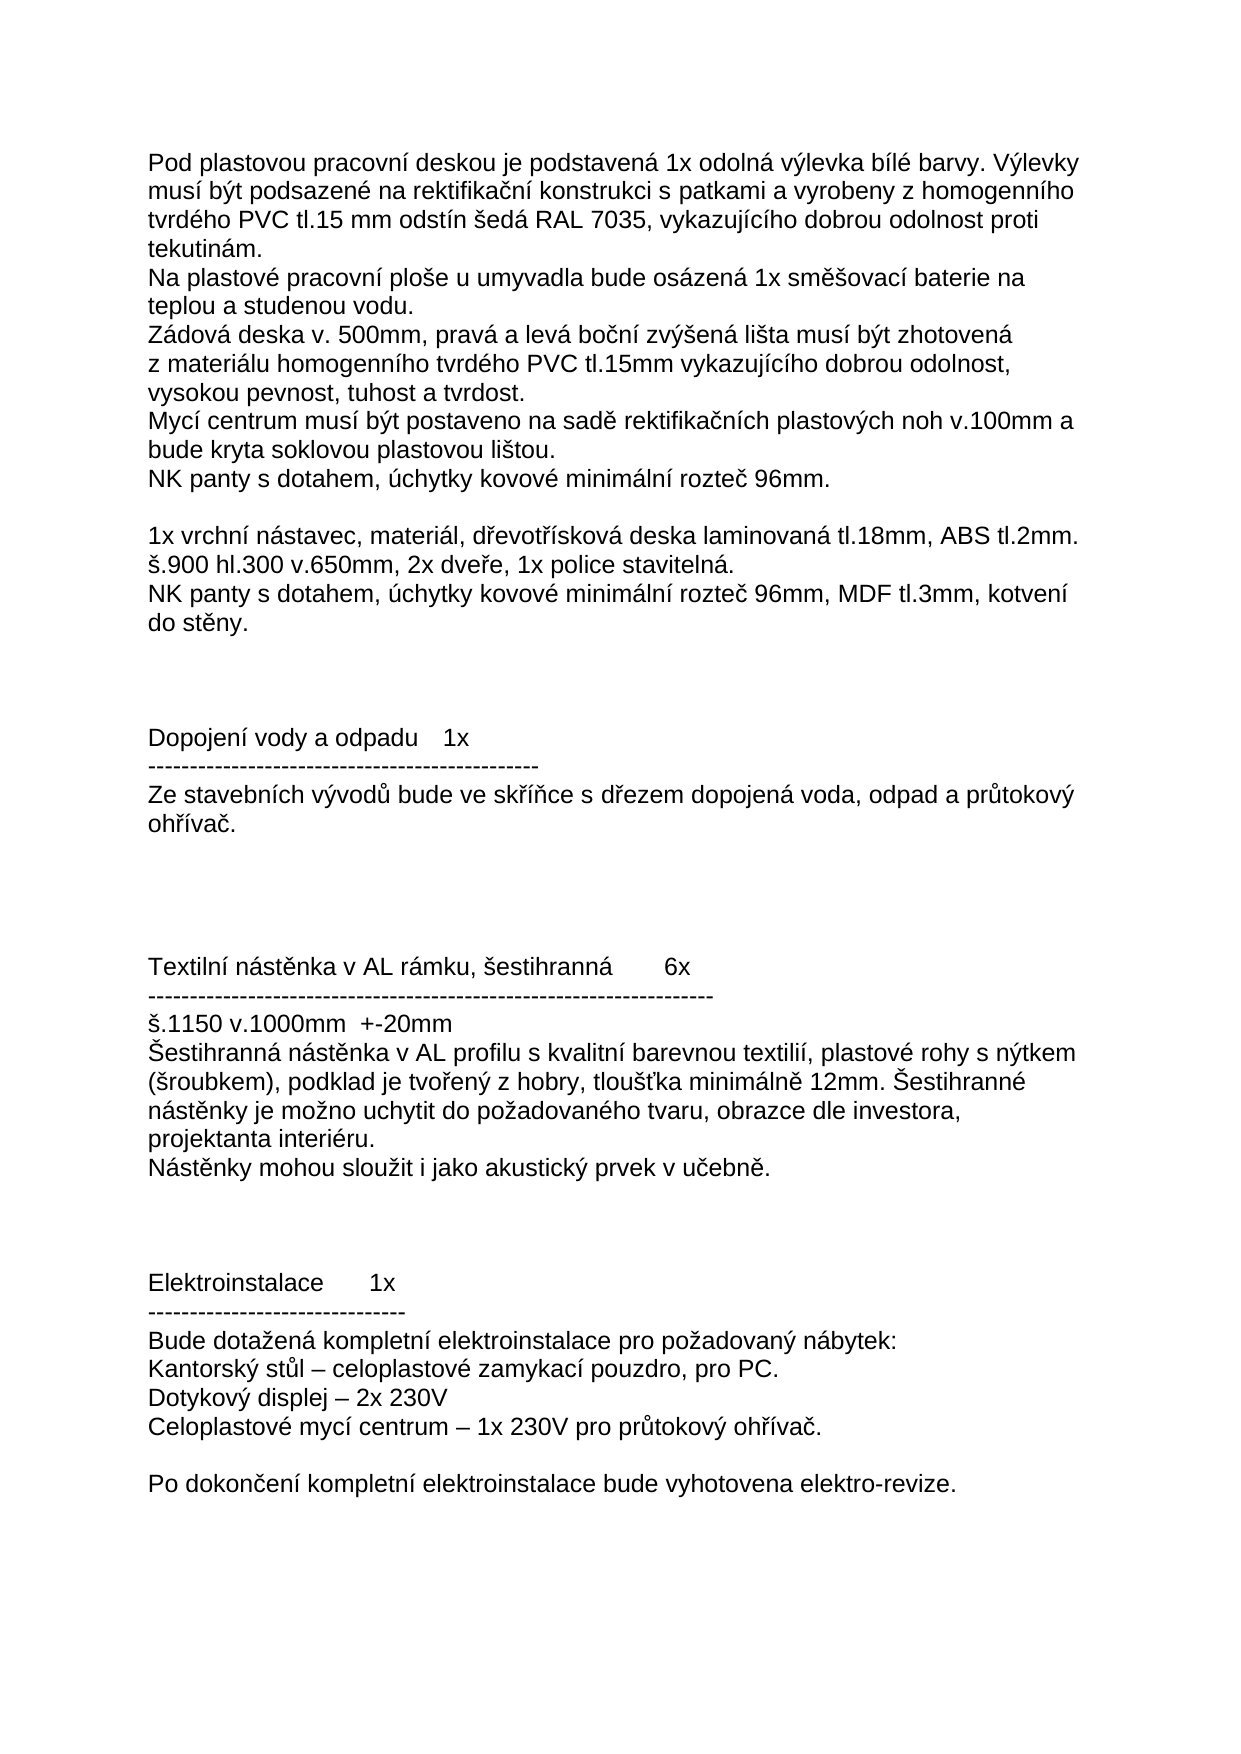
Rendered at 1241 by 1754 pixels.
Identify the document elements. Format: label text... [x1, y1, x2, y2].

text Mycí centrum musí být postaveno na sadě rektifikačních plastových noh v.100mm a bude kryta soklovou plastovou lištou. [148, 406, 1093, 464]
text Dopojení vody a odpadu 1x ----------------------------------------------- Ze stavebních vývodů bude ve skříňce s dřezem dopojená voda, odpad a průtokový ohřívač. [148, 723, 1093, 838]
text NK panty s dotahem, úchytky kovové minimální rozteč 96mm, MDF tl.3mm, kotvení do stěny. [148, 579, 1093, 636]
text Celoplastové mycí centrum – 1x 230V pro průtokový ohřívač. [148, 1412, 1093, 1441]
text Textilní nástěnka v AL rámku, šestihranná 6x -------------------------------------------------------------------- š.1150 v.1000mm +-20mm [148, 952, 1093, 1038]
text Zádová deska v. 500mm, pravá a levá boční zvýšená lišta musí být zhotovená z materiálu homogenního tvrdého PVC tl.15mm vykazujícího dobrou odolnost, vysokou pevnost, tuhost a tvrdost. [148, 320, 1093, 406]
text NK panty s dotahem, úchytky kovové minimální rozteč 96mm. [148, 464, 1093, 493]
text š.900 hl.300 v.650mm, 2x dveře, 1x police stavitelná. [148, 550, 1093, 579]
text Na plastové pracovní ploše u umyvadla bude osázená 1x směšovací baterie na teplou a studenou vodu. [148, 263, 1093, 320]
text Po dokončení kompletní elektroinstalace bude vyhotovena elektro-revize. [148, 1469, 1093, 1498]
text 1x vrchní nástavec, materiál, dřevotřísková deska laminovaná tl.18mm, ABS tl.2mm. [148, 521, 1093, 550]
text Pod plastovou pracovní deskou je podstavená 1x odolná výlevka bílé barvy. Výlevky musí být podsazené na rektifikační konstrukci s patkami a vyrobeny z homogenního tvrdého PVC tl.15 mm odstín šedá RAL 7035, vykazujícího dobrou odolnost proti tekutinám. [148, 148, 1093, 263]
text Elektroinstalace 1x ------------------------------- Bude dotažená kompletní elektroinstalace pro požadovaný nábytek: [148, 1268, 1093, 1354]
text Šestihranná nástěnka v AL profilu s kvalitní barevnou textilií, plastové rohy s nýtkem (šroubkem), podklad je tvořený z hobry, tloušťka minimálně 12mm. Šestihranné nástěnky je možno uchytit do požadovaného tvaru, obrazce dle investora, projektanta interiéru. [148, 1038, 1093, 1153]
text Dotykový displej – 2x 230V [148, 1383, 1093, 1412]
text Kantorský stůl – celoplastové zamykací pouzdro, pro PC. [148, 1354, 1093, 1383]
text Nástěnky mohou sloužit i jako akustický prvek v učebně. [148, 1153, 1093, 1182]
